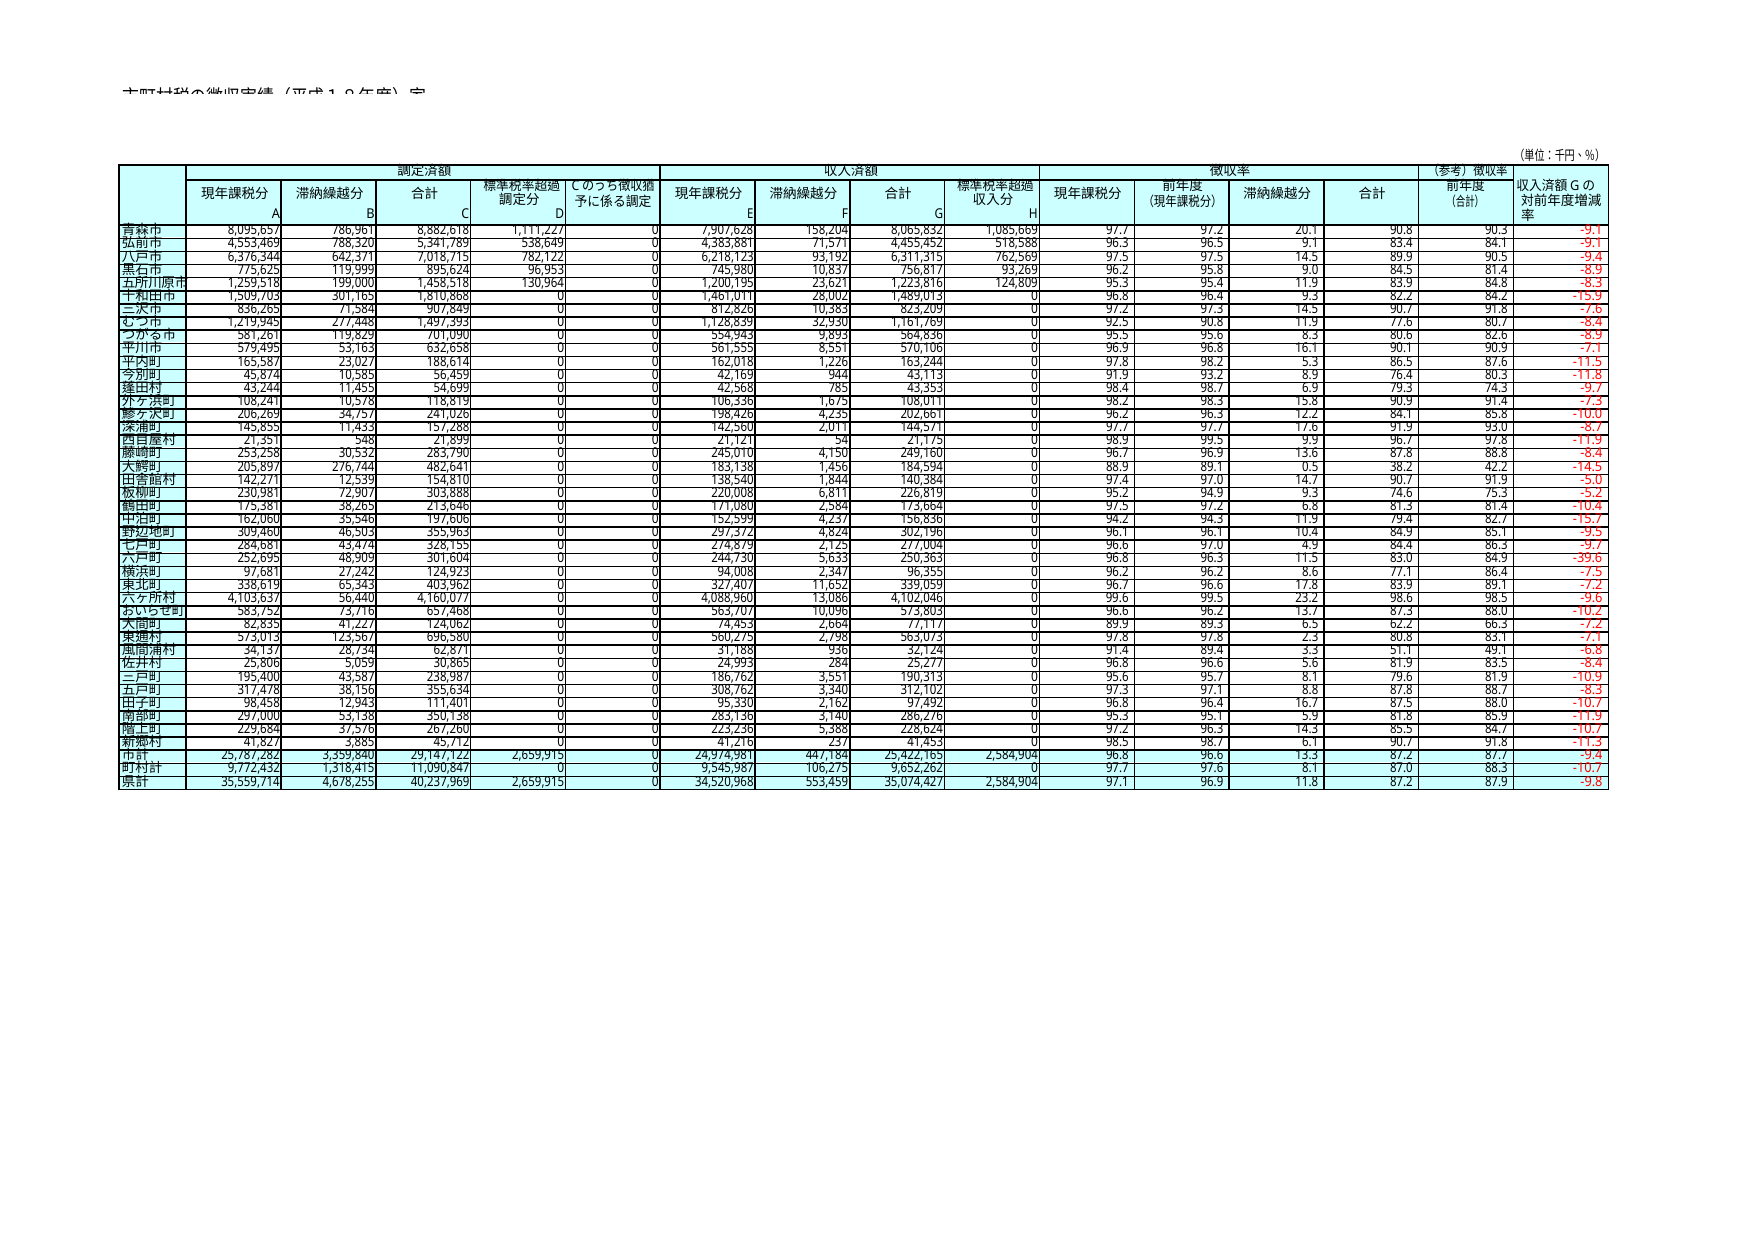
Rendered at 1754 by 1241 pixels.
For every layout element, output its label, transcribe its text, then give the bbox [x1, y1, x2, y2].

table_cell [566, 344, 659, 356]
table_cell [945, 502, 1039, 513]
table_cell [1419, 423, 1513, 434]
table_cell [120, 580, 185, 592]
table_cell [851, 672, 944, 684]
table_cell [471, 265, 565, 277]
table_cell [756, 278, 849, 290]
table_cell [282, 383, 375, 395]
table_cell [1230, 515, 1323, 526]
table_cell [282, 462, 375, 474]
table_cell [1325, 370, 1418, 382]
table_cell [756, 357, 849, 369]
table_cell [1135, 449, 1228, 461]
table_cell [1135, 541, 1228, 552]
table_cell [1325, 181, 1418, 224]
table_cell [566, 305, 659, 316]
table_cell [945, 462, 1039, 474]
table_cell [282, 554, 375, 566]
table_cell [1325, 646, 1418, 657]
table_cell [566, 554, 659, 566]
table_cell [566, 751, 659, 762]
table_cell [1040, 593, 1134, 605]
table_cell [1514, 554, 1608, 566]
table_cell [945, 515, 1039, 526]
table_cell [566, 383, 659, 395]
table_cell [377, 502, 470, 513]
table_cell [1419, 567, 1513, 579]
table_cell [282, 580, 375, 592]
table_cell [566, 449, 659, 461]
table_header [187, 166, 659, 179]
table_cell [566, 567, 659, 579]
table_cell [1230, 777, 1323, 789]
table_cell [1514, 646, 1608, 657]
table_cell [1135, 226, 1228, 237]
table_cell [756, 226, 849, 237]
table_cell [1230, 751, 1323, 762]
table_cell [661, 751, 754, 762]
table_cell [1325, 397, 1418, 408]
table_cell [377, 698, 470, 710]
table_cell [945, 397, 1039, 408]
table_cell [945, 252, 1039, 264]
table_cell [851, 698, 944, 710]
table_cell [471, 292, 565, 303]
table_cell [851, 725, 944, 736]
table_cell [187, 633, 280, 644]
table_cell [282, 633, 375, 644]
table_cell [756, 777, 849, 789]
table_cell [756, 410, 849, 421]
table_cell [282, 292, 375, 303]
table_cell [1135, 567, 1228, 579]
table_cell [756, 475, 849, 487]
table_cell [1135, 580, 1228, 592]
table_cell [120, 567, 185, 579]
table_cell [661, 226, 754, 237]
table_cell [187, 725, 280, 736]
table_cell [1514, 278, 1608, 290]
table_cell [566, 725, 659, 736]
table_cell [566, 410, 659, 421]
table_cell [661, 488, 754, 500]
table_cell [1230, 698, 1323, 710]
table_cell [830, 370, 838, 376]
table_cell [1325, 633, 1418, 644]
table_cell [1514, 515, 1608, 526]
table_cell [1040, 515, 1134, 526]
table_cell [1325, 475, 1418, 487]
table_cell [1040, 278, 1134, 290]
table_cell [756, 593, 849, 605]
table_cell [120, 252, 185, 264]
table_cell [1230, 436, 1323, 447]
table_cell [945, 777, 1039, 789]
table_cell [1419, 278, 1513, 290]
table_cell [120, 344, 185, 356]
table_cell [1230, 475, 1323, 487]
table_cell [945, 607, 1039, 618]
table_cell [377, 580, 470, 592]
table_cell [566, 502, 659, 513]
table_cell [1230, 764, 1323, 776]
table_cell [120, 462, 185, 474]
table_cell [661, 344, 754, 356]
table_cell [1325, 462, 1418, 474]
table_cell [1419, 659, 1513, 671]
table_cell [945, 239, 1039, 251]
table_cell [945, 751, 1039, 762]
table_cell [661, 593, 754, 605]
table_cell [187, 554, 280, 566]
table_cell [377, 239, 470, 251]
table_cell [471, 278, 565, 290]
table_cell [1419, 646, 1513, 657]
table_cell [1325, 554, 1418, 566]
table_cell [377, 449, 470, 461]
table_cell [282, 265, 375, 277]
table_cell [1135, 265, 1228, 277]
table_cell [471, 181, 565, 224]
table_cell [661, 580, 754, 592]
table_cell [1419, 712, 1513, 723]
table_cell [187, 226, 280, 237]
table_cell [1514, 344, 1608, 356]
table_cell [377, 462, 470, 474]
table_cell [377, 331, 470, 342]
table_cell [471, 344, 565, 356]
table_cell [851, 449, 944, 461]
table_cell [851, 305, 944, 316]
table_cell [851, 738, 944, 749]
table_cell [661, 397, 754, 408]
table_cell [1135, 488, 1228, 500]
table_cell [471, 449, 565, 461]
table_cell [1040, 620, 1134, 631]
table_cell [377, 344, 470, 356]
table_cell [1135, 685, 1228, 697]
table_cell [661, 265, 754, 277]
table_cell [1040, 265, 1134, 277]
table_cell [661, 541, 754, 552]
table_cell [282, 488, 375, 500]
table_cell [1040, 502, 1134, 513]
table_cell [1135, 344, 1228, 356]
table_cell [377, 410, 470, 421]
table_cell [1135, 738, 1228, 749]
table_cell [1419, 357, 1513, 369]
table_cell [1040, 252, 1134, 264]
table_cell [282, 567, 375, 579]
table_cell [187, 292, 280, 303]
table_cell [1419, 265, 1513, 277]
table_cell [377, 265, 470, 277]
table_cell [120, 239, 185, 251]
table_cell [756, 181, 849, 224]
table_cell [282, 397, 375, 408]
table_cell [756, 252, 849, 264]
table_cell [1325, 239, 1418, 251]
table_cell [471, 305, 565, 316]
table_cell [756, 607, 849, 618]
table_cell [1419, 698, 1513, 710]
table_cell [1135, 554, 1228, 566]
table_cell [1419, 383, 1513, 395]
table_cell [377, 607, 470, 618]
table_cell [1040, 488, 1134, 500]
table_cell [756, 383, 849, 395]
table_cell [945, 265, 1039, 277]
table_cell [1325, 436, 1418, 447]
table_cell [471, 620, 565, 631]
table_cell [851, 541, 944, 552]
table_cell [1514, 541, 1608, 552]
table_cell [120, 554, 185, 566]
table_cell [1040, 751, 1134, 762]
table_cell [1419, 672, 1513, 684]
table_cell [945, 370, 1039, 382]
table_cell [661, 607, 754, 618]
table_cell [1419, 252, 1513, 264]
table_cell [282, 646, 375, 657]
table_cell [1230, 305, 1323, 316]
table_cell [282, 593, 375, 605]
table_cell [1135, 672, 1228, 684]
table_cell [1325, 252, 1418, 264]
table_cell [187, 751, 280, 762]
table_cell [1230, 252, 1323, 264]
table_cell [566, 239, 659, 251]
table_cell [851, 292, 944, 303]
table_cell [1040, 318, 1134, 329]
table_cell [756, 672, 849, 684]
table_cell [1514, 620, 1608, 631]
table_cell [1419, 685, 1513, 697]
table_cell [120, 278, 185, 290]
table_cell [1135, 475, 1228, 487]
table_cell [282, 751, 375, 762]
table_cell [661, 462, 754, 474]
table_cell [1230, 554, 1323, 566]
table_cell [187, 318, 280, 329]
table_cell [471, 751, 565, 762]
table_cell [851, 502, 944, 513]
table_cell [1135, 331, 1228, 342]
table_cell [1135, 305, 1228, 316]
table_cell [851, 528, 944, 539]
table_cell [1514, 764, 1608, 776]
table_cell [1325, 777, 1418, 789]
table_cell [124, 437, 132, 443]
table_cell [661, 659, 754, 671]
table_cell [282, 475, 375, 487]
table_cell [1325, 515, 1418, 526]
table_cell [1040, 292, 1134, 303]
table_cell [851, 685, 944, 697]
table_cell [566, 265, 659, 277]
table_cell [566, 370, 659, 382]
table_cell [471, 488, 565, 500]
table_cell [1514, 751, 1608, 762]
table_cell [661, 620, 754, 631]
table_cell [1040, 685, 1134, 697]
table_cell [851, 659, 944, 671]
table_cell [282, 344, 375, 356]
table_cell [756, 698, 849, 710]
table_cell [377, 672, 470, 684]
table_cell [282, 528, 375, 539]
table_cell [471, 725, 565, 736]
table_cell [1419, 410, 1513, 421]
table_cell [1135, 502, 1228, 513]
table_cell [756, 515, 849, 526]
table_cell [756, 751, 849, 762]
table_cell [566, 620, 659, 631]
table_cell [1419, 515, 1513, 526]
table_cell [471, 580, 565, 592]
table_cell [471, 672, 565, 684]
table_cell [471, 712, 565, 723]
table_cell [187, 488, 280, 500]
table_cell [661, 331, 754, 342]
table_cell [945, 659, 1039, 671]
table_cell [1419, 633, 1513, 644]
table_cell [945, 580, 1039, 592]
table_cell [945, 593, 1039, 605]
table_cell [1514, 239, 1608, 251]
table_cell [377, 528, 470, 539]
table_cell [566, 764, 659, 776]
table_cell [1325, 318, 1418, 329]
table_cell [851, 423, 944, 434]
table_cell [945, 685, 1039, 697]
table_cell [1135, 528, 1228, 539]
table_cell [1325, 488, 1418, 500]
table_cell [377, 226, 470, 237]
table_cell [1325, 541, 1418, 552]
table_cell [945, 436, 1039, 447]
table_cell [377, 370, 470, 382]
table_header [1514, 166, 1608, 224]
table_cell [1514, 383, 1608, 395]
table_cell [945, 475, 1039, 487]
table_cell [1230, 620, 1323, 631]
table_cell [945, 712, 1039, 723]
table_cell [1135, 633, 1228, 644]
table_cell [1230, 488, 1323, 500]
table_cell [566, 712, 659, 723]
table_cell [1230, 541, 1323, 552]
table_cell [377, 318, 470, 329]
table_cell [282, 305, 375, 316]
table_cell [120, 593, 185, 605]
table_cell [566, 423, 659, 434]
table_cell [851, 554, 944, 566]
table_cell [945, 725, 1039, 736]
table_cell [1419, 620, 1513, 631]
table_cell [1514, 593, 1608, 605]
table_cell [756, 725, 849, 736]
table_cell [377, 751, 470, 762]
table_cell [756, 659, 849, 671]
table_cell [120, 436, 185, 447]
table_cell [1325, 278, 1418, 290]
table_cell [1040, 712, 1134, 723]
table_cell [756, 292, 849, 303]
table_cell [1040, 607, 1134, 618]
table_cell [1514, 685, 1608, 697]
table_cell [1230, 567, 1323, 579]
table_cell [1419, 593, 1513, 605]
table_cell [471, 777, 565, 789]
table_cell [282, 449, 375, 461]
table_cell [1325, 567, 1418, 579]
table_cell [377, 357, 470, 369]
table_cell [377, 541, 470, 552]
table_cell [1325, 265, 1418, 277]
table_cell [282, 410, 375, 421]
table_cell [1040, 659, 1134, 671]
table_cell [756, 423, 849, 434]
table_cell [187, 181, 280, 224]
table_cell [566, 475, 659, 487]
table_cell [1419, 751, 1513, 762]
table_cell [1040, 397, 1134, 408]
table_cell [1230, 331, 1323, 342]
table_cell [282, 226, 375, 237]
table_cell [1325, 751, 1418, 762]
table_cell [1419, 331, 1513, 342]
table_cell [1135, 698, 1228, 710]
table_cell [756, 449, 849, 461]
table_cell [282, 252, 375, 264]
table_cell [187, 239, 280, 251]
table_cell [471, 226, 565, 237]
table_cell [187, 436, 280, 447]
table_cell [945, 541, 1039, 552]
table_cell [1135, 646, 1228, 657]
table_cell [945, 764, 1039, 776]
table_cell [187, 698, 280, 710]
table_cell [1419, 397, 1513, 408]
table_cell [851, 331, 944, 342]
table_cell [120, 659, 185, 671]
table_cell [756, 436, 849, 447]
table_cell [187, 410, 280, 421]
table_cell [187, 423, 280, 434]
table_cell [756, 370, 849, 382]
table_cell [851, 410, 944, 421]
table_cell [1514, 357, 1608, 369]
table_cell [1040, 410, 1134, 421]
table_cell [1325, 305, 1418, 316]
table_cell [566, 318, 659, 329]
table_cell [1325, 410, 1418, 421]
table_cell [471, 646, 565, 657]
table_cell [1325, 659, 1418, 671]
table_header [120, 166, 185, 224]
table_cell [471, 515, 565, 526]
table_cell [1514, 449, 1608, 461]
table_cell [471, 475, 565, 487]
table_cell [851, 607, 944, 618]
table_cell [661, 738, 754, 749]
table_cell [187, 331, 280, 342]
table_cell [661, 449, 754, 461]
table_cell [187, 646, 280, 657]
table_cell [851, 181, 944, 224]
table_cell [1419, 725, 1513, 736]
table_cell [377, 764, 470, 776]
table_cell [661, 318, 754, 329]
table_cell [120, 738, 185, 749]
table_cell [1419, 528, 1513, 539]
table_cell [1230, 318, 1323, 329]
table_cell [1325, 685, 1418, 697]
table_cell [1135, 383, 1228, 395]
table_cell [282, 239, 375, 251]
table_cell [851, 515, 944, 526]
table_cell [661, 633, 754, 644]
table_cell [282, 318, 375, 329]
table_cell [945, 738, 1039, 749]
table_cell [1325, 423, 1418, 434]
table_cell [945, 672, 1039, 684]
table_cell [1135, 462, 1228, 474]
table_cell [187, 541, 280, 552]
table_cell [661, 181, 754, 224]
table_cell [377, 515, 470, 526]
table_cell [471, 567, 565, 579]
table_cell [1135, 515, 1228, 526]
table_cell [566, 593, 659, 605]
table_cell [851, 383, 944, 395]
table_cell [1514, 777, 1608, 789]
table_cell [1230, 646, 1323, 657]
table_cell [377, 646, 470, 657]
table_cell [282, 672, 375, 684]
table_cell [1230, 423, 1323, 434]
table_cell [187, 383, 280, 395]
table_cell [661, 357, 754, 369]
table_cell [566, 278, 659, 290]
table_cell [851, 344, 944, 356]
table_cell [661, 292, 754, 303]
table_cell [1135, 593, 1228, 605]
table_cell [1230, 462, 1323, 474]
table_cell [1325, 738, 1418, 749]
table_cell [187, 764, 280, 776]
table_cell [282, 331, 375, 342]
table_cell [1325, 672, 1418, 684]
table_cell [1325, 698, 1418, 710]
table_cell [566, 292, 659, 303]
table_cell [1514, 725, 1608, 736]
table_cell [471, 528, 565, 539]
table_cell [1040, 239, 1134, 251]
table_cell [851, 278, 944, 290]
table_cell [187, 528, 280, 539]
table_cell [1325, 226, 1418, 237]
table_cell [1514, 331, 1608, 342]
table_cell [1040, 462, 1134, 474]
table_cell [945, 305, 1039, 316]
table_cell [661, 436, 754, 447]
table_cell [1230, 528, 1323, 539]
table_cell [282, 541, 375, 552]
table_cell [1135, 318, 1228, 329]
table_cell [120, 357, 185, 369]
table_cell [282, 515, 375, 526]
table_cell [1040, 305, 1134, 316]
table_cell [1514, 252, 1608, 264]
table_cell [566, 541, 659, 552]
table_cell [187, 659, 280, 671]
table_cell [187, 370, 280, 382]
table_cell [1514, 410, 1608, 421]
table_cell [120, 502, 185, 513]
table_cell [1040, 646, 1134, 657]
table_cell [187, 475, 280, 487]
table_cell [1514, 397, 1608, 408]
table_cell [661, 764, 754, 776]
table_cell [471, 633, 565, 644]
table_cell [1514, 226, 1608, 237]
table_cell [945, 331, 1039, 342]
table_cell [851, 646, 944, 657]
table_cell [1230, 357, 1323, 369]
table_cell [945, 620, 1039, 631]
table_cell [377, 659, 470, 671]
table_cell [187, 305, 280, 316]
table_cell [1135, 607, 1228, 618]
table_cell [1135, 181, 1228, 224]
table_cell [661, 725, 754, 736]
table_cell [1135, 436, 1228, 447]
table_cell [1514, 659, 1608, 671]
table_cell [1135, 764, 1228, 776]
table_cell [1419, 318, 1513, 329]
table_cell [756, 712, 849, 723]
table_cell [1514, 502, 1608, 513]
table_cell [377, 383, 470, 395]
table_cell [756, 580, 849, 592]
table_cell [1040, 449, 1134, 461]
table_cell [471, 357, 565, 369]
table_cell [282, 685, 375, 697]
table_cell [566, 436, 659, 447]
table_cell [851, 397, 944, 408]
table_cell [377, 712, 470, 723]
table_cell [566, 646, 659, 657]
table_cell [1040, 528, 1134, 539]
text （単位：千円、％） [106, 145, 1605, 164]
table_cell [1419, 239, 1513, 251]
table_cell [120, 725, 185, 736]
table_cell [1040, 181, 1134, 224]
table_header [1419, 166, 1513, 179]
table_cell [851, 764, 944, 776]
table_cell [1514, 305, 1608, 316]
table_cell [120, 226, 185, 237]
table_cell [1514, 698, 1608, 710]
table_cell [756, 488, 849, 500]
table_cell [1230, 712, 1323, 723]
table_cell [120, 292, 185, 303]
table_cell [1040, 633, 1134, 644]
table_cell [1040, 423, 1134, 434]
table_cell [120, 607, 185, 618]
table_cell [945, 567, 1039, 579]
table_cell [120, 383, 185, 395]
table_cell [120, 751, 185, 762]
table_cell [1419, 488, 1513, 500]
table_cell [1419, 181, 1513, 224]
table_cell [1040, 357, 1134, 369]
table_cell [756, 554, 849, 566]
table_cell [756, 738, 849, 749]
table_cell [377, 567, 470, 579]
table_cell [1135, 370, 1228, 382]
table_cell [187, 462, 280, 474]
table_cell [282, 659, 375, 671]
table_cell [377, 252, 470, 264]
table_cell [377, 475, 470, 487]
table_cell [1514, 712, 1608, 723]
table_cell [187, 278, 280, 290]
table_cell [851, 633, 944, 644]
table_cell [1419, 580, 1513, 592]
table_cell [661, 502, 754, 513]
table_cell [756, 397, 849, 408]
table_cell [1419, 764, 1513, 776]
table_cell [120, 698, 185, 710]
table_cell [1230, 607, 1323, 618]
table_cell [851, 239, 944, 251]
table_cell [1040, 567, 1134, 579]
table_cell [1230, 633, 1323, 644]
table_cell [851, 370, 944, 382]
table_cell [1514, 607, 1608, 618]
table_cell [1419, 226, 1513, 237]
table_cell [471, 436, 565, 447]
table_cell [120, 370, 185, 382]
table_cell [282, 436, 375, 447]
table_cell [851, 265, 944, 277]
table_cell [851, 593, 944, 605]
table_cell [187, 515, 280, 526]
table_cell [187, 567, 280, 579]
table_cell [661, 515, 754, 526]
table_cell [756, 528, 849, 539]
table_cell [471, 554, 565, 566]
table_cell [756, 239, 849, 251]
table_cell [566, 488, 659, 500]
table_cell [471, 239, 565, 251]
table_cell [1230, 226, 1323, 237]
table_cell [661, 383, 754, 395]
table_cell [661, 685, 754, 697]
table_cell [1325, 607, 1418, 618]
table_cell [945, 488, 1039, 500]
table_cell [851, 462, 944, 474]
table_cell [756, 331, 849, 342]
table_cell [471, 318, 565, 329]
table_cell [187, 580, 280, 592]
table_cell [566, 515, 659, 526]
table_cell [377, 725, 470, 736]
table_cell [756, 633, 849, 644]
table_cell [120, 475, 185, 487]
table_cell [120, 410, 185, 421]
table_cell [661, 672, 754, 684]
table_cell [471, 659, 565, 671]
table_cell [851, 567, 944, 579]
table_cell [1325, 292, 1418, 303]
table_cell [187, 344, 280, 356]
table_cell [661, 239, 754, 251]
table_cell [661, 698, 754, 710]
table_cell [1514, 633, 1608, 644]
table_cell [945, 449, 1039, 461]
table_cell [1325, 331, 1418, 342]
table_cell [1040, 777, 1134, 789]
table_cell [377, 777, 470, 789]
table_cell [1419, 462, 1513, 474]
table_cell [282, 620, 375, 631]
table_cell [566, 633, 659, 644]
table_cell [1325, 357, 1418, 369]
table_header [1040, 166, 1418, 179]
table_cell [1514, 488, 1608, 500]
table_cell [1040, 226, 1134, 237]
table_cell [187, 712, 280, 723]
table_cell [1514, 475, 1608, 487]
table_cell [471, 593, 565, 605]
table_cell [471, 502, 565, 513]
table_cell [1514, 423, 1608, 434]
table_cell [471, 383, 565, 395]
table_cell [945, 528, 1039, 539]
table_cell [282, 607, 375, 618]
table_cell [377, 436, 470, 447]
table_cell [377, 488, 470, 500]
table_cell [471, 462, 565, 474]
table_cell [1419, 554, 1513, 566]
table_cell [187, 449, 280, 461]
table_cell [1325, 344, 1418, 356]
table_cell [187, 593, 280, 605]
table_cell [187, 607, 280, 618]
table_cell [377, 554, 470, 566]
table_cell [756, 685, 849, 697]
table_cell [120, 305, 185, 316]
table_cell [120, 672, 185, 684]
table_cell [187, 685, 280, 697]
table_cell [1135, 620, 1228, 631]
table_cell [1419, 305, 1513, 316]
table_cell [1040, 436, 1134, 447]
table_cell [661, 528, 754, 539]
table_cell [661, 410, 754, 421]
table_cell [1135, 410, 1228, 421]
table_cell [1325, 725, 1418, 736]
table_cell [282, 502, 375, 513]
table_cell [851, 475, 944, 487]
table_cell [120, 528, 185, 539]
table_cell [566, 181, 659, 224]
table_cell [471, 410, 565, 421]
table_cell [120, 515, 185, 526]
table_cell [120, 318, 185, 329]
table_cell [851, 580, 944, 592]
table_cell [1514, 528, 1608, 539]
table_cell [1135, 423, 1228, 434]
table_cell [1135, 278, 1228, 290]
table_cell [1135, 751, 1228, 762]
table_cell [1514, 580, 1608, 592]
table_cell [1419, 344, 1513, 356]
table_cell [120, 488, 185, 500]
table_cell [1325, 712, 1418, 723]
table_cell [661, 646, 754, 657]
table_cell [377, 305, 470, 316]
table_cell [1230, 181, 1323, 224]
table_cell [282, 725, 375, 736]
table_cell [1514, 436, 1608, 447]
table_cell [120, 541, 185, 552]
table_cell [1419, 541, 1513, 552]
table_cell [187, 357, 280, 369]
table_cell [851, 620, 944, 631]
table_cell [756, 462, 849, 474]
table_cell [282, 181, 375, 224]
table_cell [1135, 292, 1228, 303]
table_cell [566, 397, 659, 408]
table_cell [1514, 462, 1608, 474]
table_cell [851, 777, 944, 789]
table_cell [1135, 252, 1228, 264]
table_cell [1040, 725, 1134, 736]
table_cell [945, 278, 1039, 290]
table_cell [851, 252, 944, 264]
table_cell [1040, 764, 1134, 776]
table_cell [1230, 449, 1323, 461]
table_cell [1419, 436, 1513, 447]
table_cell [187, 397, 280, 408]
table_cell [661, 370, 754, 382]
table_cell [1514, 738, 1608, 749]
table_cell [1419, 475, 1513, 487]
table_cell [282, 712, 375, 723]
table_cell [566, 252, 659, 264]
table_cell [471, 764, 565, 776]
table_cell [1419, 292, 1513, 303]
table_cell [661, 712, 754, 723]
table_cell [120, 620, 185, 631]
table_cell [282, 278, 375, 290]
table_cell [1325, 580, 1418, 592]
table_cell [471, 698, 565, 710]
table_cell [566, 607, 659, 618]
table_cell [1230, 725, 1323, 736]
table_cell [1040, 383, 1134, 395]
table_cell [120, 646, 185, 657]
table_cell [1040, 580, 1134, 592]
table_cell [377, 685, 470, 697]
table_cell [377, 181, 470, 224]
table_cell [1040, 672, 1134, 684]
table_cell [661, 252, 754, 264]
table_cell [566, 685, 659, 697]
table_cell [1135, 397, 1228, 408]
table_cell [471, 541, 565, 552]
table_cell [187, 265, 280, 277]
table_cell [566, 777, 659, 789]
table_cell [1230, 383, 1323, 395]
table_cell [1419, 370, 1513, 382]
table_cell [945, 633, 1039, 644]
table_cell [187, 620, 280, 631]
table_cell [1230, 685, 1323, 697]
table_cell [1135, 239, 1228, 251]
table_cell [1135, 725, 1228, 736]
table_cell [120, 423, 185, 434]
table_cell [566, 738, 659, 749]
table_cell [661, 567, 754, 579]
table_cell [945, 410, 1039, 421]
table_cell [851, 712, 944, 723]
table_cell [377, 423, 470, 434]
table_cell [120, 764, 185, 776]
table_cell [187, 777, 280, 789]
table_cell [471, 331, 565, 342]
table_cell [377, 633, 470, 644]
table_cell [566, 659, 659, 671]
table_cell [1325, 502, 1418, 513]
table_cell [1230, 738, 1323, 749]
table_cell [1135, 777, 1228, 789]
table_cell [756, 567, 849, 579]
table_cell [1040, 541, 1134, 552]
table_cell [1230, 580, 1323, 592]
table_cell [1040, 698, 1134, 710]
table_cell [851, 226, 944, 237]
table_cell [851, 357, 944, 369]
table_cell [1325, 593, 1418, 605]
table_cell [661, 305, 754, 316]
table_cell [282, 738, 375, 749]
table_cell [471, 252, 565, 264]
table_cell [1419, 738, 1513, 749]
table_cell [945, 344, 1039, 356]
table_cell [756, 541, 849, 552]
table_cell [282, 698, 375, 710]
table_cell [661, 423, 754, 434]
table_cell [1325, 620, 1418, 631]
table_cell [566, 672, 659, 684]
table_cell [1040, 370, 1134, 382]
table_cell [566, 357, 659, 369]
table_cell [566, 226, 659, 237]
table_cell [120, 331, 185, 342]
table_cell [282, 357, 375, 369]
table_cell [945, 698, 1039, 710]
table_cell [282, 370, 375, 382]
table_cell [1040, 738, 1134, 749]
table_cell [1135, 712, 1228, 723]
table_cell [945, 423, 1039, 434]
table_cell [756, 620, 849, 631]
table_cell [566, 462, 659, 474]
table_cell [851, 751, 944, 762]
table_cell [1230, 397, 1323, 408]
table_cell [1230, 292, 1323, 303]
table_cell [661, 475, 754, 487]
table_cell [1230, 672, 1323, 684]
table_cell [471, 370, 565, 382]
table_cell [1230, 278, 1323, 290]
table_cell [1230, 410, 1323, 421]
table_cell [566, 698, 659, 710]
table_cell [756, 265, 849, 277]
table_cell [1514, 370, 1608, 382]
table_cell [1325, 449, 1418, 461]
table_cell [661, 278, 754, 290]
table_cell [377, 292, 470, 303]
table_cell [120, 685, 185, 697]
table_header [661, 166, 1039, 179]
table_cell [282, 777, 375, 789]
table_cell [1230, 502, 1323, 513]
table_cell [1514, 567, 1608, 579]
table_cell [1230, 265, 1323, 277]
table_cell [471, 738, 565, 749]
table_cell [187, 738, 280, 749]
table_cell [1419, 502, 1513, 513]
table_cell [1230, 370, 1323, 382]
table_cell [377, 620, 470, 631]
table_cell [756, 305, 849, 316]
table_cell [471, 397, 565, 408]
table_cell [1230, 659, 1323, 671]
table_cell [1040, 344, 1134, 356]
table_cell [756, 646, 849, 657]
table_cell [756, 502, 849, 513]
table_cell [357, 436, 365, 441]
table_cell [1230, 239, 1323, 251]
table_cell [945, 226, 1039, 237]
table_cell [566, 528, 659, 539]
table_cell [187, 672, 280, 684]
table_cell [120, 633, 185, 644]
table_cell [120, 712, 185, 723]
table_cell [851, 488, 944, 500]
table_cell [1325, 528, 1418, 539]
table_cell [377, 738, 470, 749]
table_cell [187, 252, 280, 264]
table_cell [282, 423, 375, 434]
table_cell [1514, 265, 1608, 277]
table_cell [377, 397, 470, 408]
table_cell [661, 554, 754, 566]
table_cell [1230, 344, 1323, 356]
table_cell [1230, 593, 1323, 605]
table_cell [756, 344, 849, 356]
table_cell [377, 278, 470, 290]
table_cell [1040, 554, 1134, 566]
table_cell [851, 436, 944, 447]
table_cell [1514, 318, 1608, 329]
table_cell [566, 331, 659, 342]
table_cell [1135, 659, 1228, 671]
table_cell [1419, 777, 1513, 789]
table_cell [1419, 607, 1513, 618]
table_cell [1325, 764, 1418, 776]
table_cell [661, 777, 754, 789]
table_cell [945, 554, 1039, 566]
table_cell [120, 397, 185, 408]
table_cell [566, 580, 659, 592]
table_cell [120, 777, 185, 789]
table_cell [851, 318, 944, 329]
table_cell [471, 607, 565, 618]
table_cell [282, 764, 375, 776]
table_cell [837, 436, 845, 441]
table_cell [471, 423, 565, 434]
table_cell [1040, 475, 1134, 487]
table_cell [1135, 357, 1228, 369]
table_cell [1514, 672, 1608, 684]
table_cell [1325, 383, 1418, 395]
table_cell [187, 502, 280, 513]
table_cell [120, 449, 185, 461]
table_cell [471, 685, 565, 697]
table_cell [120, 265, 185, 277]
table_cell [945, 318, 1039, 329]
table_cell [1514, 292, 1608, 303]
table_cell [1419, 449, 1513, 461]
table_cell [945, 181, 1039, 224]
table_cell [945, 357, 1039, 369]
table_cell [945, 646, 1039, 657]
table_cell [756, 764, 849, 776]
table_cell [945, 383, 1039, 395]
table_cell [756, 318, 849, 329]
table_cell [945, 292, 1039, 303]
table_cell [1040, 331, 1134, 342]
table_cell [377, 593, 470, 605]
